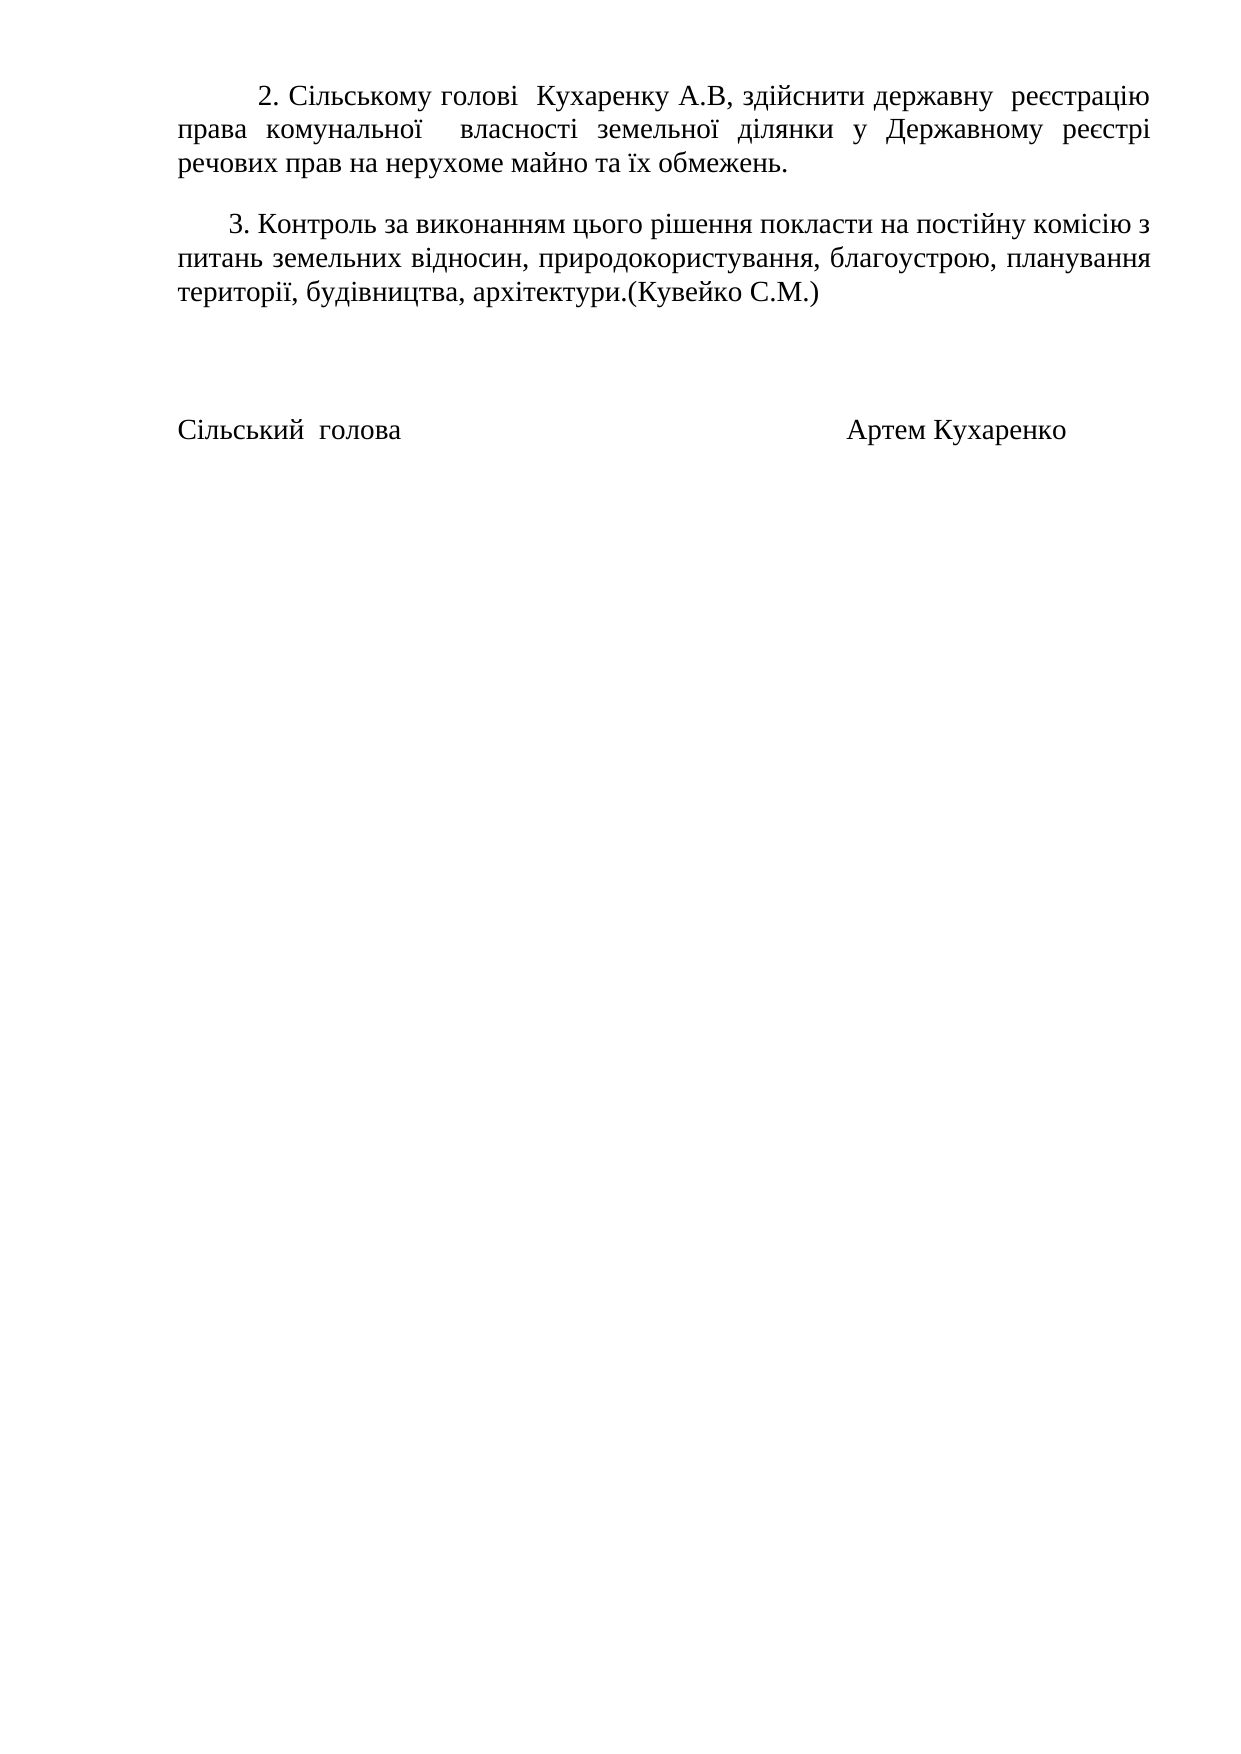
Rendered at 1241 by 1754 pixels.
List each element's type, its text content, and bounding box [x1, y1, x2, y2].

text Сільський голова Артем Кухаренко [177, 412, 1152, 446]
text 2. Сільському голові Кухаренку А.В, здійснити державну реєстрацію права комунальної власності земельної ділянки у Державному реєстрі речових прав на нерухоме майно та їх обмежень. [177, 78, 1152, 178]
text 3. Контроль за виконанням цього рішення покласти на постійну комісію з питань земельних відносин, природокористування, благоустрою, планування території, будівництва, архітектури.(Кувейко С.М.) [177, 207, 1152, 307]
